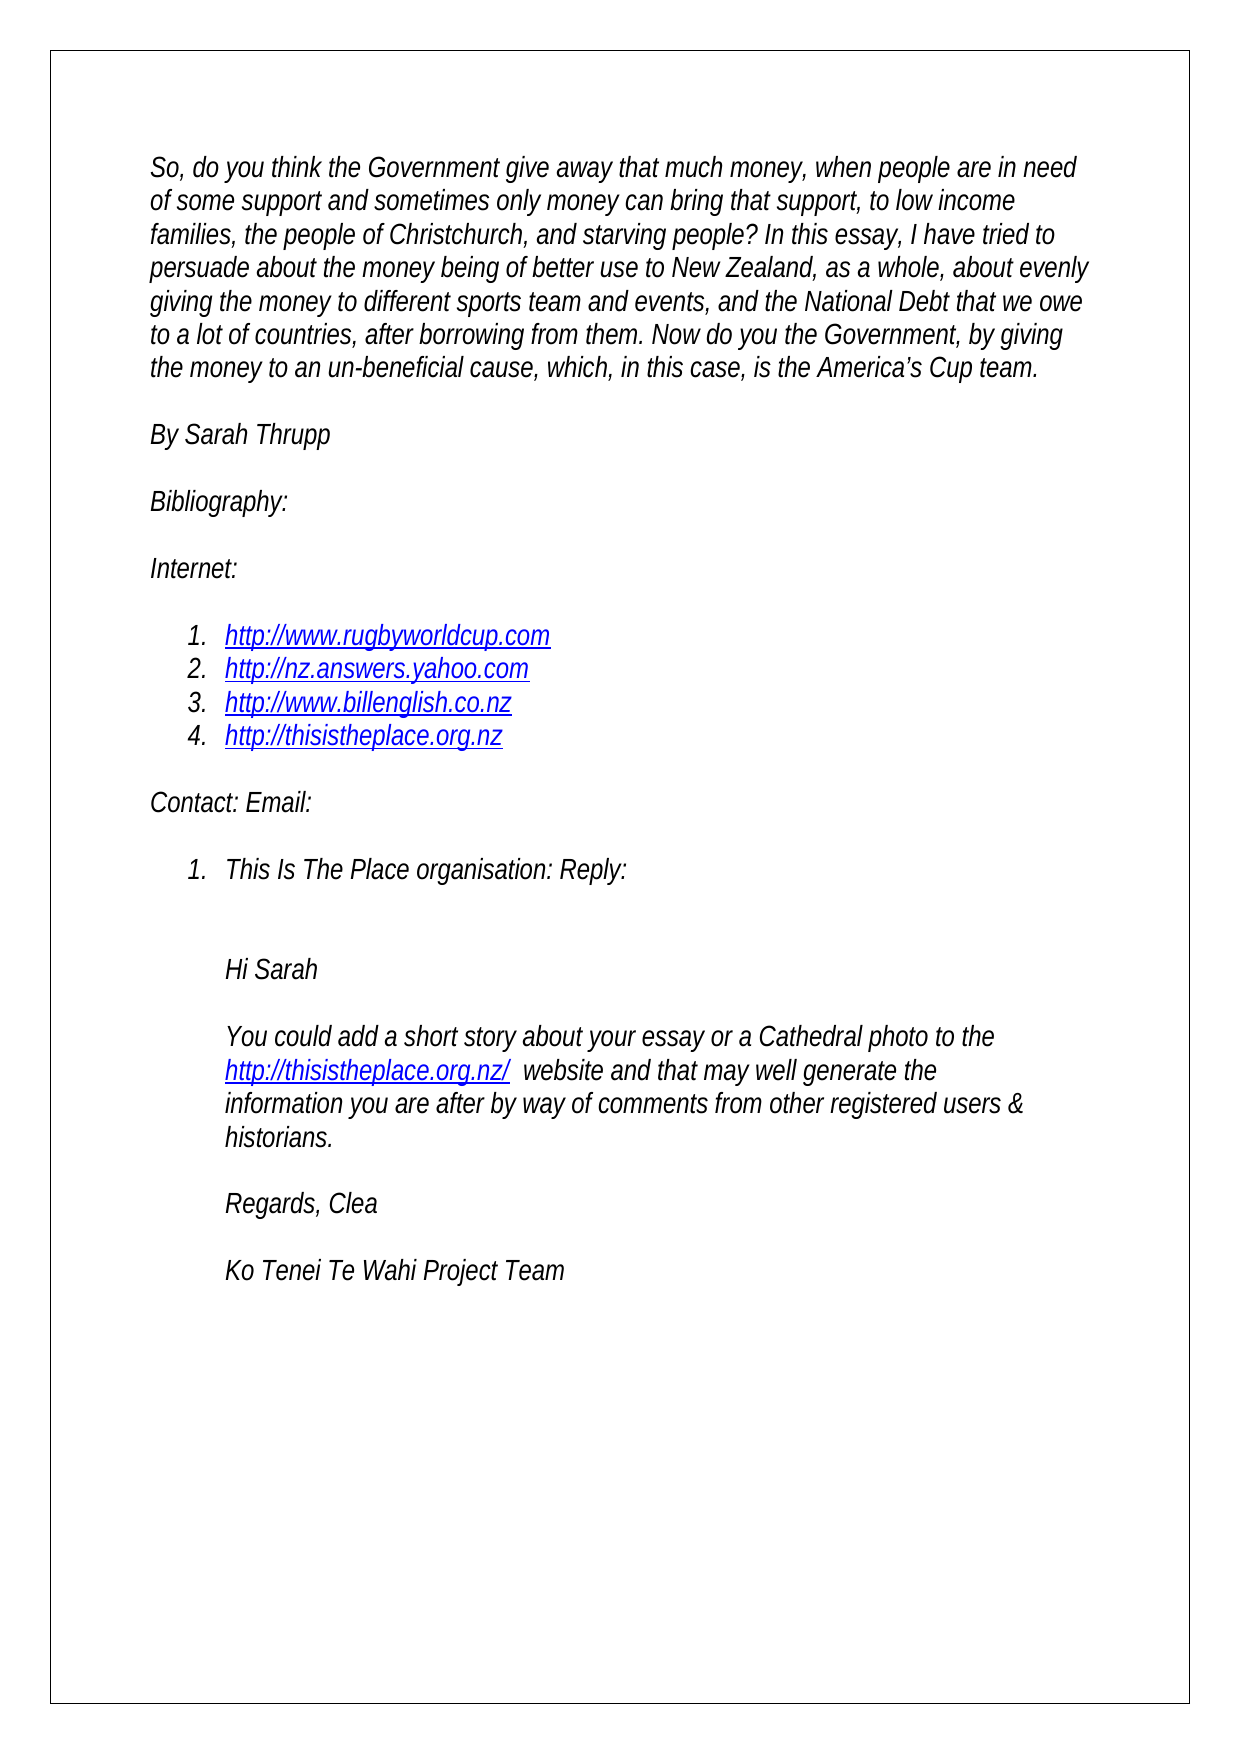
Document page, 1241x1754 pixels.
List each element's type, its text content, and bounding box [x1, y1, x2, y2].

list http://thisistheplace.org.nz [187, 718, 1090, 752]
text Internet: [150, 551, 1090, 585]
text By Sarah Thrupp [150, 417, 1090, 451]
text Contact: Email: [150, 785, 1090, 819]
list http://www.billenglish.co.nz [187, 685, 1090, 718]
list Hi Sarah You could add a short story about your essay or a Cathedral photo to the http://thisistheplace.org.nz/ website and that may well generate the information you are after by way of comments from other registered users & historians. Regards, Clea Ko Tenei Te Wahi Project Team [225, 952, 1090, 1287]
list http://nz.answers.yahoo.com [187, 652, 1090, 685]
list This Is The Place organisation: Reply: [187, 852, 1090, 886]
text Bibliography: [150, 484, 1090, 518]
text So, do you think the Government give away that much money, when people are in need of some support and sometimes only money can bring that support, to low income families, the people of Christchurch, and starving people? In this essay, I have tried to persuade about the money being of better use to New Zealand, as a whole, about evenly giving the money to different sports team and events, and the National Debt that we owe to a lot of countries, after borrowing from them. Now do you the Government, by giving the money to an un-beneficial cause, which, in this case, is the America’s Cup team. [150, 150, 1090, 384]
list http://www.rugbyworldcup.com [187, 618, 1090, 652]
